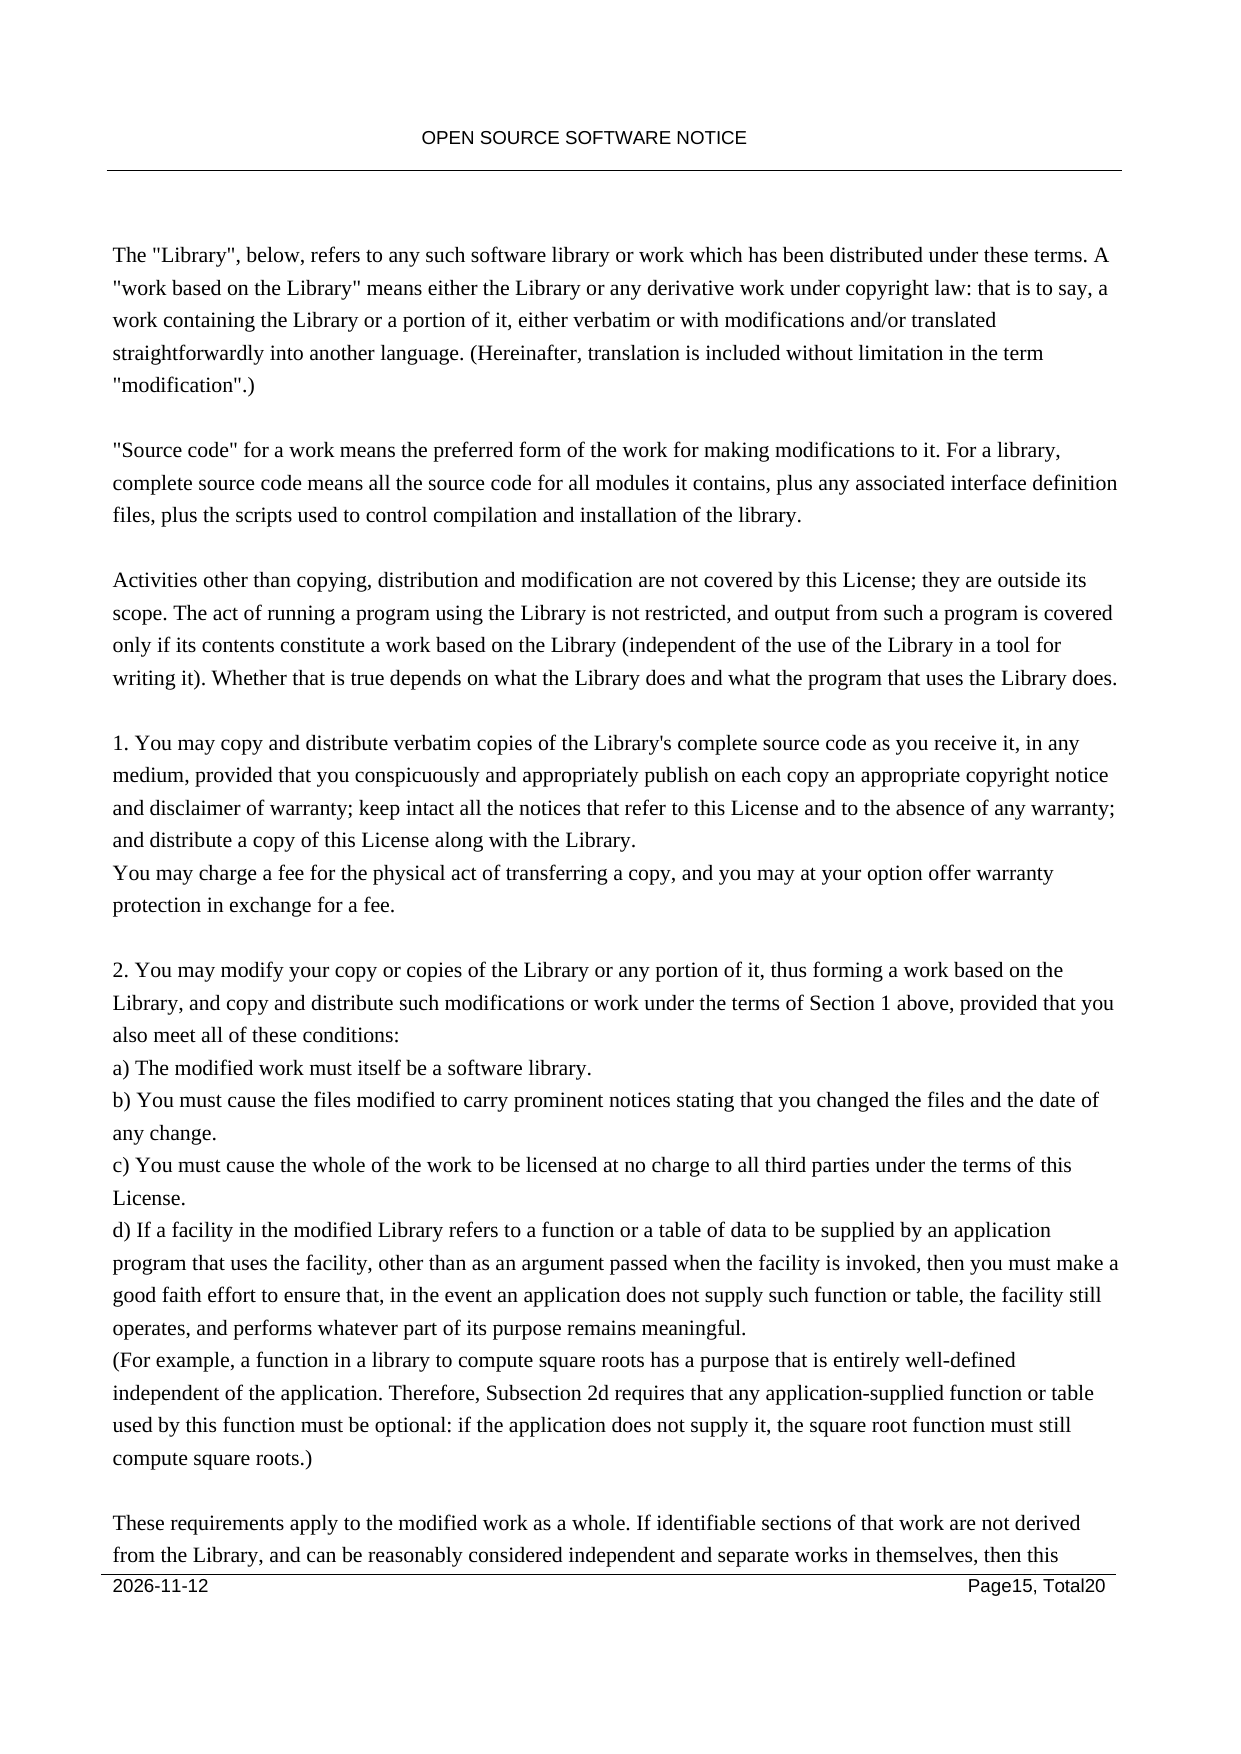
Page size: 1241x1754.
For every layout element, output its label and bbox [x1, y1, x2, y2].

text [112, 206, 1128, 1571]
